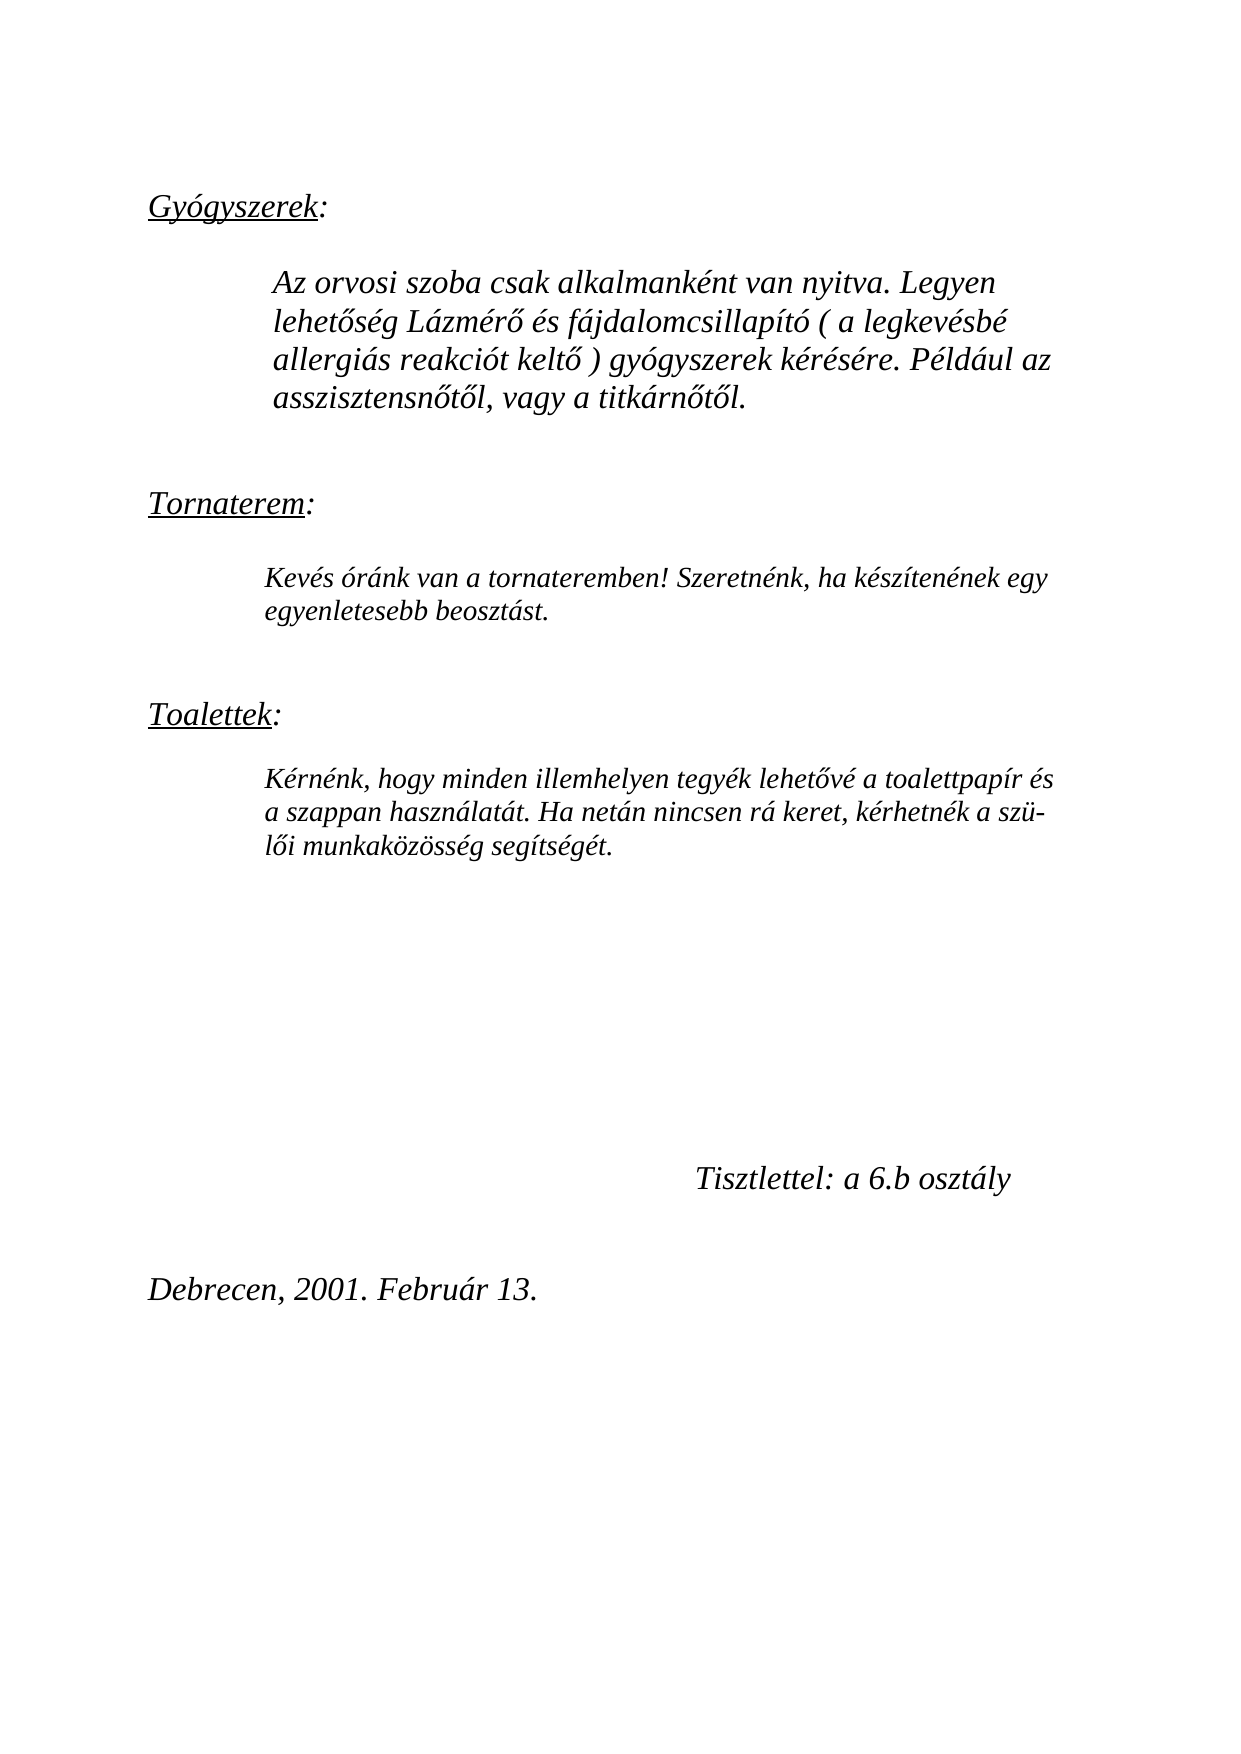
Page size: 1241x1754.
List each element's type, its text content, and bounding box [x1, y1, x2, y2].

text Tisztlettel: a 6.b osztály [148, 1159, 1093, 1197]
text Kérnénk, hogy minden illemhelyen tegyék lehetővé a toalettpapír és [148, 761, 1093, 794]
text Toalettek: [148, 694, 1093, 732]
text Debrecen, 2001. Február 13. [148, 1269, 1093, 1307]
text Gyógyszerek: [148, 186, 1093, 224]
text Tornaterem: [148, 483, 1093, 521]
text lői munkaközösség segítségét. [148, 828, 1093, 862]
text a szappan használatát. Ha netán nincsen rá keret, kérhetnék a szü- [148, 794, 1093, 828]
subtitle Kevés óránk van a tornateremben! Szeretnénk, ha készítenének egy [148, 560, 1093, 593]
text Az orvosi szoba csak alkalmanként van nyitva. Legyen lehetőség Lázmérő és fájdalomcsillapító ( a legkevésbé allergiás reakciót keltő ) gyógyszerek kérésére. Például az asszisztensnőtől, vagy a titkárnőtől. [273, 263, 1093, 416]
text egyenletesebb beosztást. [148, 593, 1093, 627]
